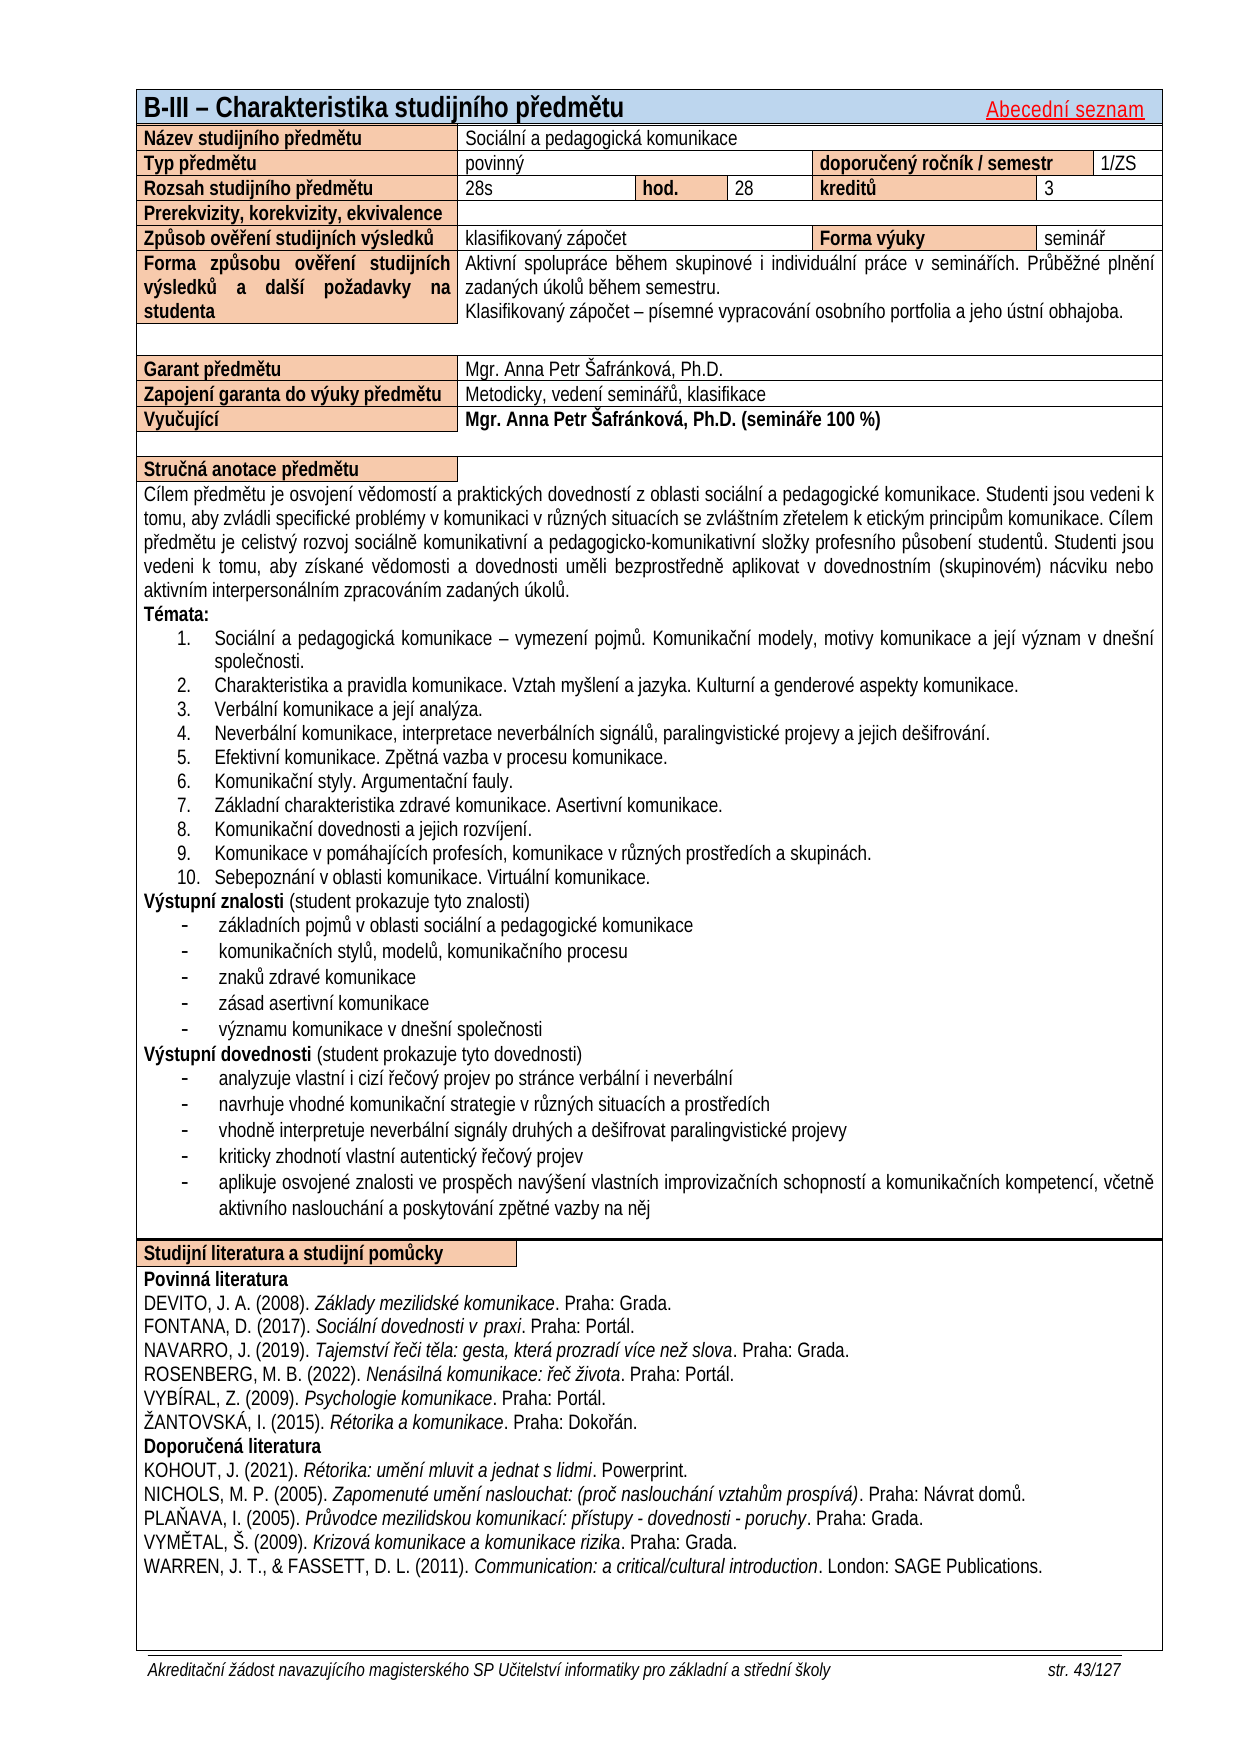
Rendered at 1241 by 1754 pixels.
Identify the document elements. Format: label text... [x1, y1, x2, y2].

table_cell doporučený ročník / semestr [813, 151, 1093, 175]
table_cell Způsob ověření studijních výsledků [137, 226, 457, 250]
table_cell Garant předmětu [137, 356, 457, 380]
table_cell Forma výuky [813, 226, 1036, 250]
table_cell Mgr. Anna Petr Šafránková, Ph.D. (semináře 100 %) [458, 407, 1162, 431]
table_cell klasifikovaný zápočet [458, 226, 812, 250]
table_cell 3 [1037, 176, 1162, 200]
table_cell seminář [1037, 226, 1162, 250]
table_cell [458, 201, 1162, 225]
table_cell Vyučující [137, 407, 457, 431]
table_cell Forma způsobu ověření studijních výsledků a další požadavky na studenta [137, 251, 457, 323]
table_cell povinný [458, 151, 812, 175]
table_cell Název studijního předmětu [137, 126, 457, 150]
table_cell Stručná anotace předmětu [137, 457, 457, 481]
table_cell [137, 431, 1162, 456]
table_cell 1/ZS [1094, 151, 1162, 175]
table_cell Metodicky, vedení seminářů, klasifikace [458, 381, 1162, 406]
table_cell [517, 1241, 1162, 1266]
table_cell Cílem předmětu je osvojení vědomostí a praktických dovedností z oblasti sociální a pedagogické komunikace. Studenti jsou vedeni k tomu, aby zvládli specifické problémy v komunikaci v různých situacích se zvláštním zřetelem k etickým principům komunikace. Cílem předmětu je celistvý rozvoj sociálně komunikativní a pedagogicko-komunikativní složky profesního působení studentů. Studenti jsou vedeni k tomu, aby získané vědomosti a dovednosti uměli bezprostředně aplikovat v dovednostním (skupinovém) nácviku nebo aktivním interpersonálním zpracováním zadaných úkolů. Témata: Sociální a pedagogická komunikace – vymezení pojmů. Komunikační modely, motivy komunikace a její význam v dnešní společnosti. Charakteristika a pravidla komunikace. Vztah myšlení a jazyka. Kulturní a genderové aspekty komunikace. Verbální komunikace a její analýza. Neverbální komunikace, interpretace neverbálních signálů, paralingvistické projevy a jejich dešifrování. Efektivní komunikace. Zpětná vazba v procesu komunikace. Komunikační styly. Argumentační fauly. Základní charakteristika zdravé komunikace. Asertivní komunikace. Komunikační dovednosti a jejich rozvíjení. Komunikace v pomáhajících profesích, komunikace v různých prostředích a skupinách. Sebepoznání v oblasti komunikace. Virtuální komunikace. Výstupní znalosti (student prokazuje tyto znalosti) základních pojmů v oblasti sociální a pedagogické komunikace komunikačních stylů, modelů, komunikačního procesu znaků zdravé komunikace zásad asertivní komunikace významu komunikace v dnešní společnosti Výstupní dovednosti (student prokazuje tyto dovednosti) analyzuje vlastní i cizí řečový projev po stránce verbální i neverbální navrhuje vhodné komunikační strategie v různých situacích a prostředích vhodně interpretuje neverbální signály druhých a dešifrovat paralingvistické projevy kriticky zhodnotí vlastní autentický řečový projev aplikuje osvojené znalosti ve prospěch navýšení vlastních improvizačních schopností a komunikačních kompetencí, včetně aktivního naslouchání a poskytování zpětné vazby na něj [137, 481, 1162, 1238]
table_cell [458, 457, 1162, 481]
table_cell Rozsah studijního předmětu [137, 176, 457, 200]
table_cell 28 [728, 176, 812, 200]
table_cell Typ předmětu [137, 151, 457, 175]
table_cell Prerekvizity, korekvizity, ekvivalence [137, 201, 457, 225]
table_cell Sociální a pedagogická komunikace [458, 126, 1162, 150]
table_cell hod. [636, 176, 727, 200]
table_cell Aktivní spolupráce během skupinové i individuální práce v seminářích. Průběžné plnění zadaných úkolů během semestru. Klasifikovaný zápočet – písemné vypracování osobního portfolia a jeho ústní obhajoba. [458, 251, 1162, 323]
table_cell kreditů [813, 176, 1036, 200]
table_cell Povinná literatura DEVITO, J. A. (2008). Základy mezilidské komunikace. Praha: Grada. FONTANA, D. (2017). Sociální dovednosti v praxi. Praha: Portál. NAVARRO, J. (2019). Tajemství řeči těla: gesta, která prozradí více než slova. Praha: Grada. ROSENBERG, M. B. (2022). Nenásilná komunikace: řeč života. Praha: Portál. VYBÍRAL, Z. (2009). Psychologie komunikace. Praha: Portál. ŽANTOVSKÁ, I. (2015). Rétorika a komunikace. Praha: Dokořán. Doporučená literatura KOHOUT, J. (2021). Rétorika: umění mluvit a jednat s lidmi. Powerprint. NICHOLS, M. P. (2005). Zapomenuté umění naslouchat: (proč naslouchání vztahům prospívá). Praha: Návrat domů. PLAŇAVA, I. (2005). Průvodce mezilidskou komunikací: přístupy - dovednosti - poruchy. Praha: Grada. VYMĚTAL, Š. (2009). Krizová komunikace a komunikace rizika. Praha: Grada. WARREN, J. T., & FASSETT, D. L. (2011). Communication: a critical/cultural introduction. London: SAGE Publications. [137, 1266, 1162, 1650]
table_cell Studijní literatura a studijní pomůcky [137, 1241, 516, 1266]
table_cell 28s [458, 176, 635, 200]
table_header B-III – Charakteristika studijního předmětu Abecední seznam [137, 90, 1162, 123]
table_cell Zapojení garanta do výuky předmětu [137, 381, 457, 406]
table_cell [137, 323, 1162, 355]
table_cell Mgr. Anna Petr Šafránková, Ph.D. [458, 356, 1162, 380]
